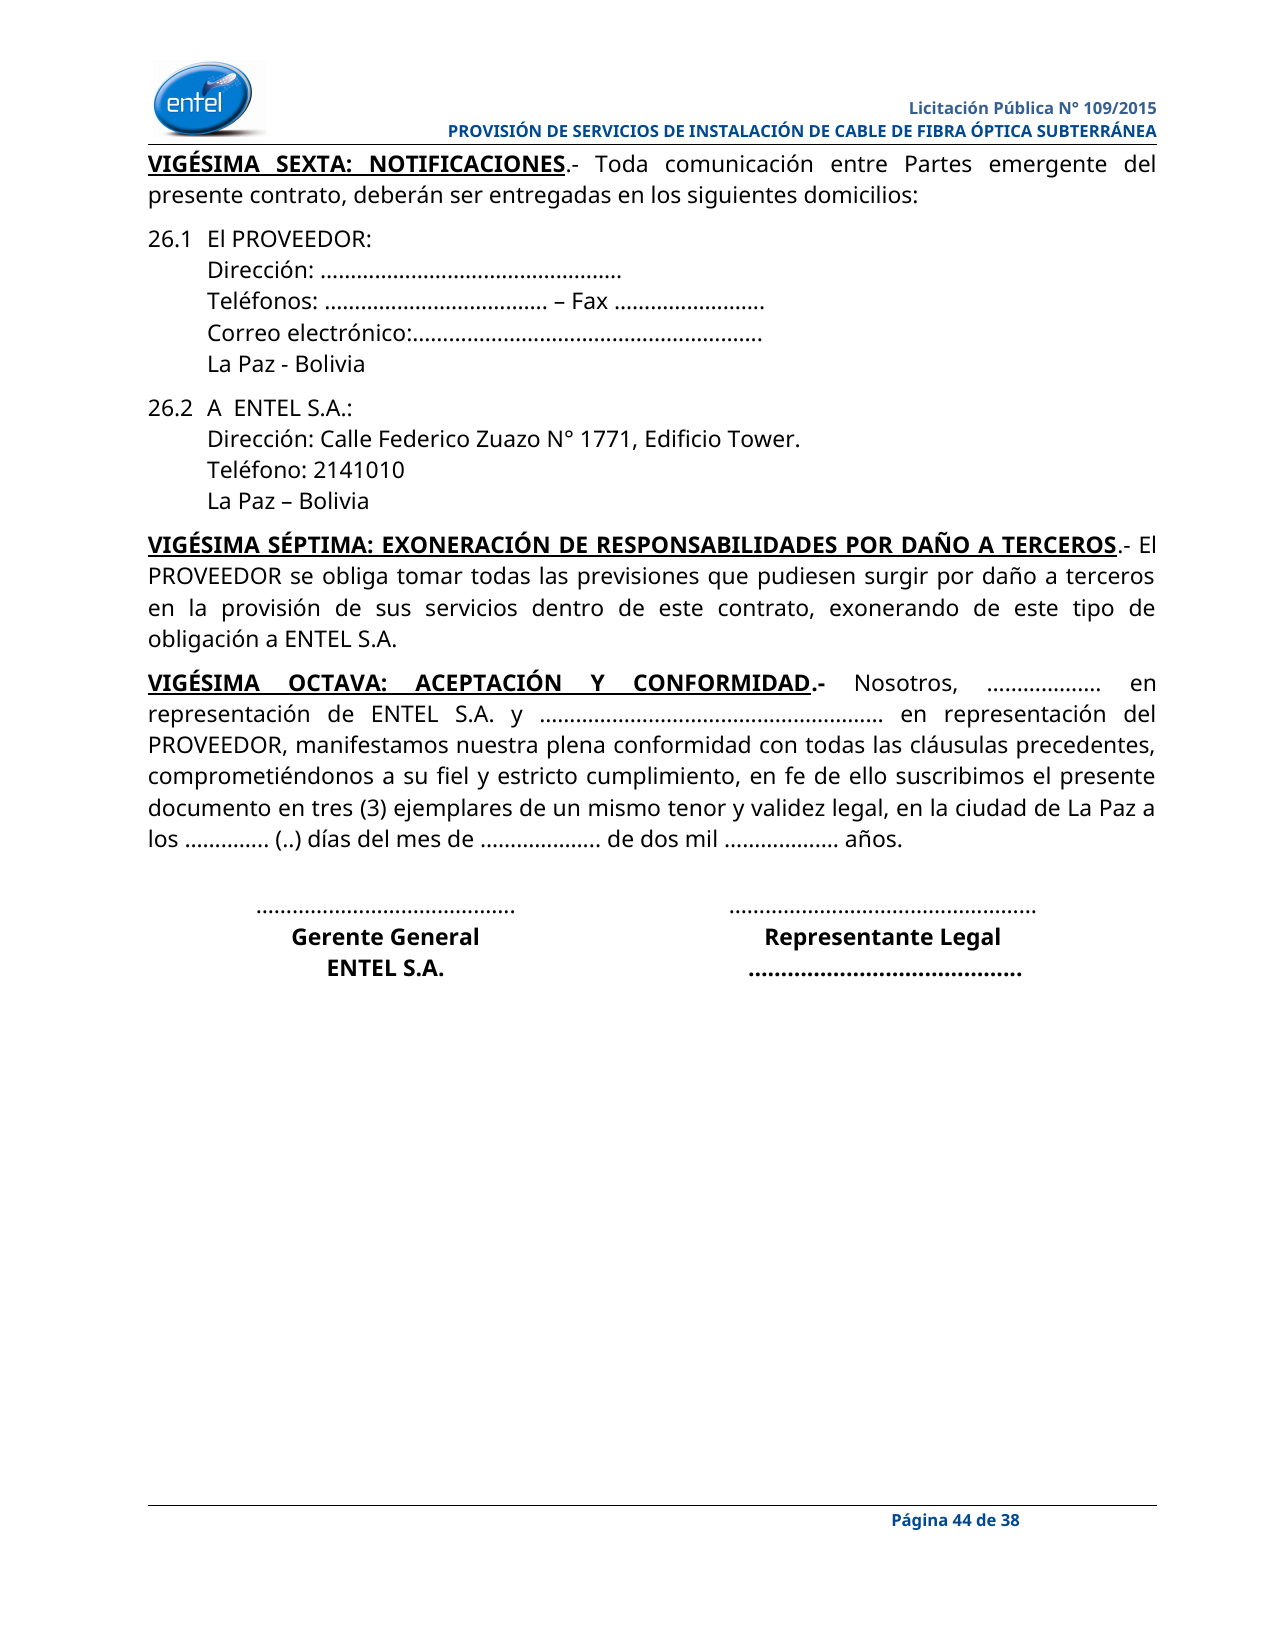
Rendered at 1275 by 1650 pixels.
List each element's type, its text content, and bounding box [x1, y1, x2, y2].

text Dirección: ………………………………………….. [207, 254, 1157, 285]
text 26.1 El PROVEEDOR: [148, 223, 1157, 254]
text VIGÉSIMA SEXTA: NOTIFICACIONES.- Toda comunicación entre Partes emergente del presente contrato, deberán ser entregadas en los siguientes domicilios: [148, 148, 1157, 210]
text Teléfono: 2141010 [207, 454, 1157, 485]
text Dirección: Calle Federico Zuazo N° 1771, Edificio Tower. [207, 423, 1157, 454]
text VIGÉSIMA OCTAVA: ACEPTACIÓN Y CONFORMIDAD.- Nosotros, ………………. en representación de ENTEL S.A. y ………………………………………………… en representación del PROVEEDOR, manifestamos nuestra plena conformidad con todas las cláusulas precedentes, comprometiéndonos a su fiel y estricto cumplimiento, en fe de ello suscribimos el presente documento en tres (3) ejemplares de un mismo tenor y validez legal, en la ciudad de La Paz a los ………….. (..) días del mes de ……………….. de dos mil ………………. años. [148, 666, 1157, 854]
text 26.2 A ENTEL S.A.: [148, 391, 1157, 423]
text Teléfonos: ………………………………. – Fax ……………………. [207, 285, 1157, 316]
text La Paz - Bolivia [207, 348, 1157, 379]
text Correo electrónico:…………………………………………………. [207, 316, 1157, 348]
text La Paz – Bolivia [207, 485, 1157, 516]
table_header …………………………………………… Representante Legal …………………………………... [631, 889, 1138, 983]
table_header ……………………………………. Gerente General ENTEL S.A. [144, 889, 631, 983]
text VIGÉSIMA SÉPTIMA: EXONERACIÓN DE RESPONSABILIDADES POR DAÑO A TERCEROS.- El PROVEEDOR se obliga tomar todas las previsiones que pudiesen surgir por daño a terceros en la provisión de sus servicios dentro de este contrato, exonerando de este tipo de obligación a ENTEL S.A. [148, 529, 1157, 654]
picture [153, 60, 267, 137]
